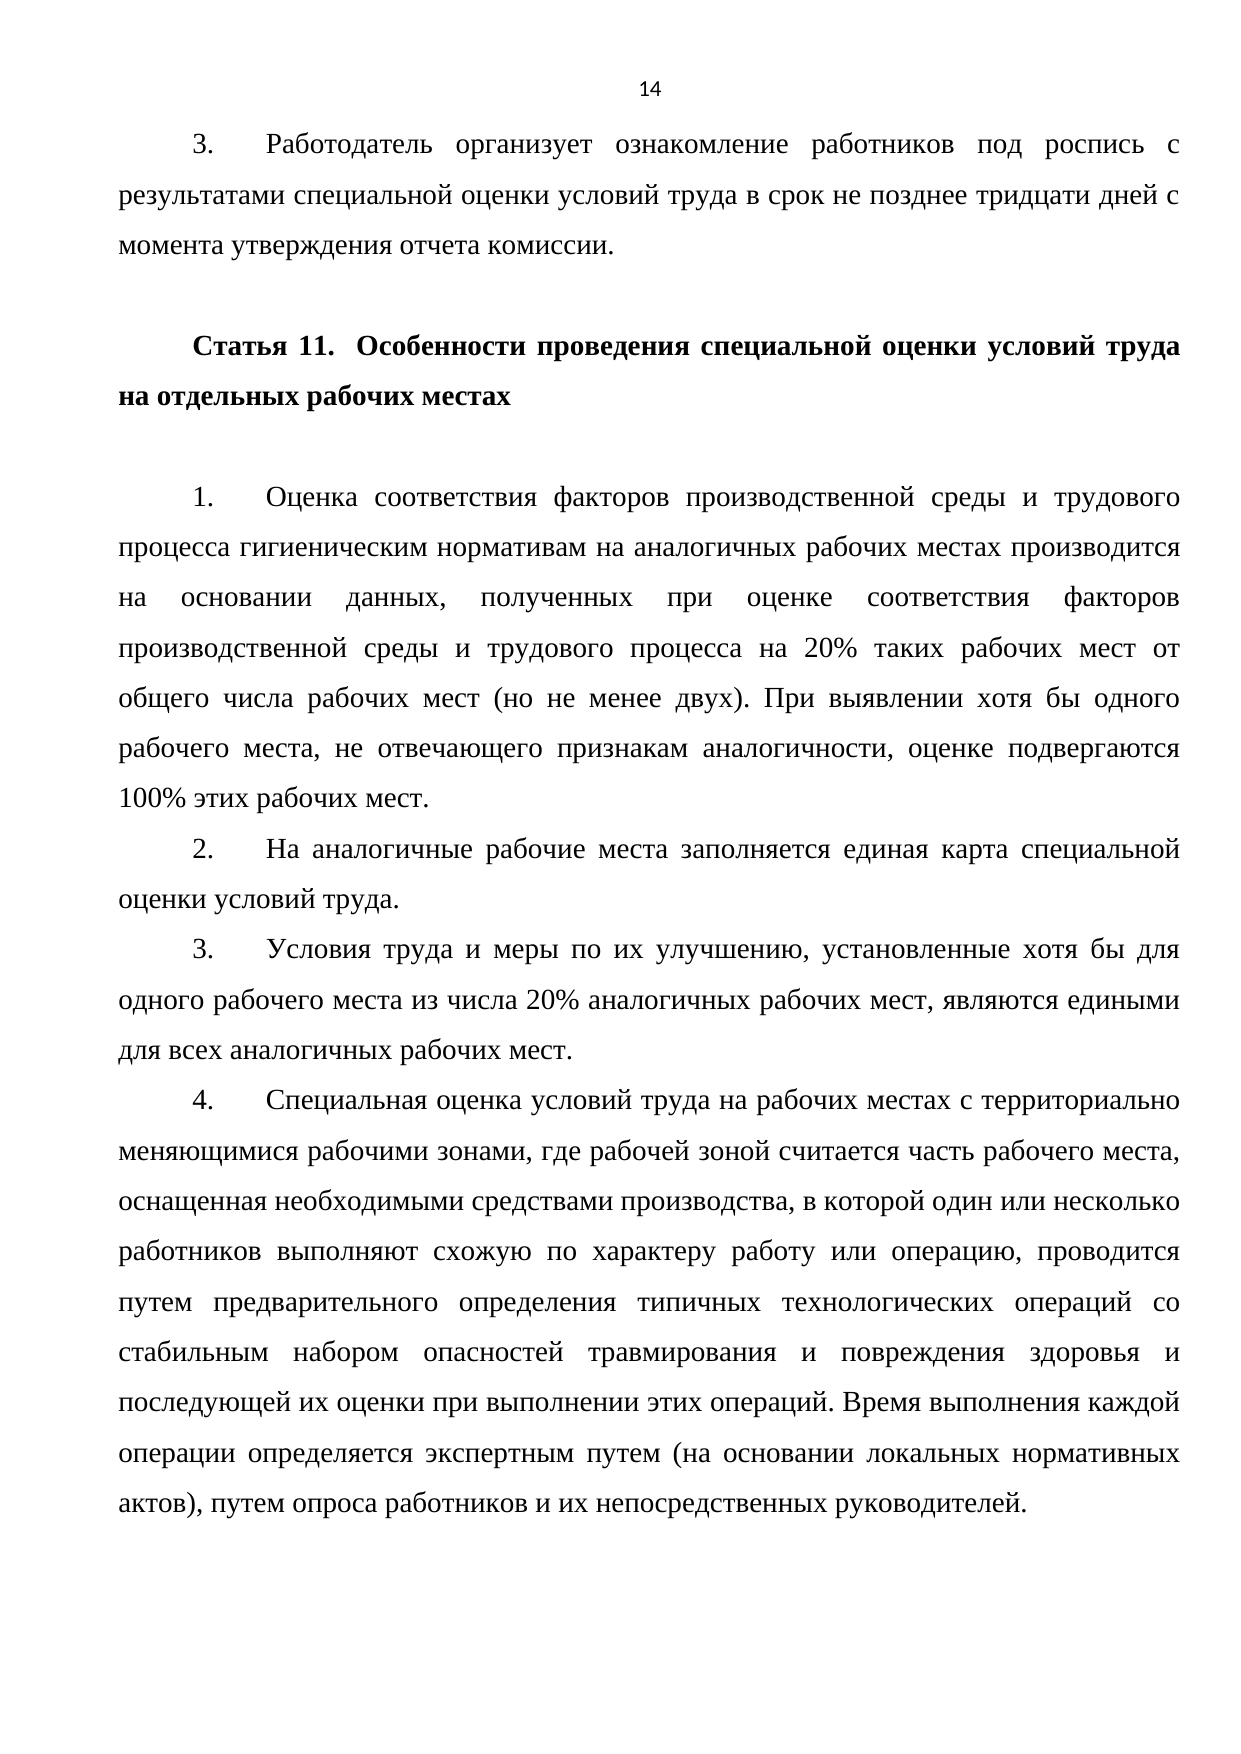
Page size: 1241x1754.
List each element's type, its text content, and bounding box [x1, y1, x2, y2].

text Статья 11. Особенности проведения специальной оценки условий труда на отдельных рабочих местах [118, 328, 1181, 412]
text 2. На аналогичные рабочие места заполняется единая карта специальной оценки условий труда. [118, 831, 1181, 915]
text 4. Специальная оценка условий труда на рабочих местах с территориально меняющимися рабочими зонами, где рабочей зоной считается часть рабочего места, оснащенная необходимыми средствами производства, в которой один или несколько работников выполняют схожую по характеру работу или операцию, проводится путем предварительного определения типичных технологических операций со стабильным набором опасностей травмирования и повреждения здоровья и последующей их оценки при выполнении этих операций. Время выполнения каждой операции определяется экспертным путем (на основании локальных нормативных актов), путем опроса работников и их непосредственных руководителей. [118, 1082, 1181, 1518]
text 3. Условия труда и меры по их улучшению, установленные хотя бы для одного рабочего места из числа 20% аналогичных рабочих мест, являются едиными для всех аналогичных рабочих мест. [118, 932, 1181, 1066]
text 1. Оценка соответствия факторов производственной среды и трудового процесса гигиеническим нормативам на аналогичных рабочих местах производится на основании данных, полученных при оценке соответствия факторов производственной среды и трудового процесса на 20% таких рабочих мест от общего числа рабочих мест (но не менее двух). При выявлении хотя бы одного рабочего места, не отвечающего признакам аналогичности, оценке подвергаются 100% этих рабочих мест. [118, 479, 1181, 814]
text 3. Работодатель организует ознакомление работников под роспись с результатами специальной оценки условий труда в срок не позднее тридцати дней с момента утверждения отчета комиссии. [118, 127, 1181, 261]
